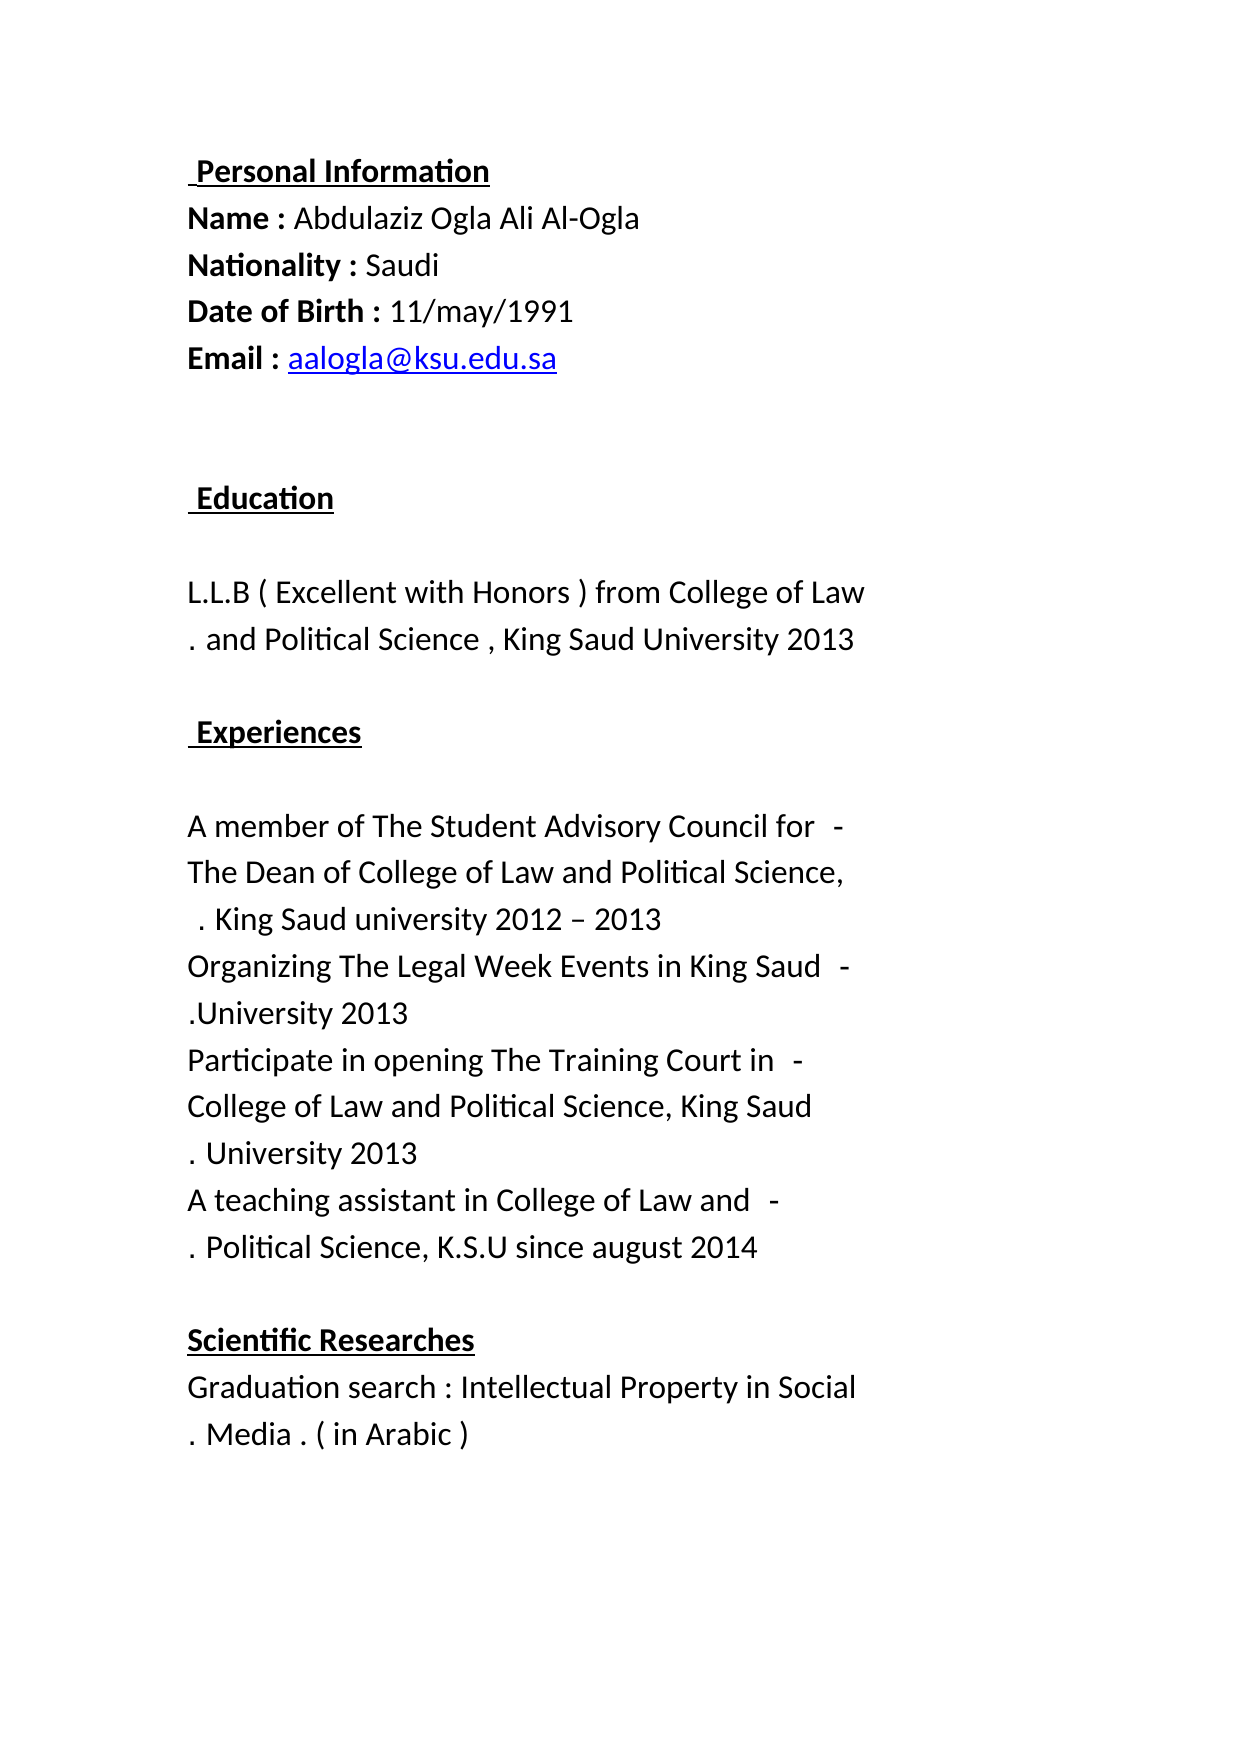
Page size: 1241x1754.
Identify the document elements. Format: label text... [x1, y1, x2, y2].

list - A member of The Student Advisory Council for The Dean of College of Law and Political Science, King Saud university 2012 – 2013 . [187, 805, 865, 939]
list Education [187, 477, 903, 518]
list Graduation search : Intellectual Property in Social Media . ( in Arabic ) . [187, 1366, 865, 1453]
list Date of Birth : 11/may/1991 [187, 290, 903, 331]
list - Organizing The Legal Week Events in King Saud University 2013. [187, 945, 865, 1033]
list Name : Abdulaziz Ogla Ali Al-Ogla [187, 197, 903, 237]
list L.L.B ( Excellent with Honors ) from College of Law and Political Science , King Saud University 2013 . [187, 571, 903, 658]
list Personal Information [187, 150, 903, 191]
list Experiences [187, 711, 903, 752]
list - Participate in opening The Training Court in College of Law and Political Science, King Saud University 2013 . [187, 1039, 865, 1173]
list Scientific Researches [187, 1319, 865, 1360]
list - A teaching assistant in College of Law and Political Science, K.S.U since august 2014 . [187, 1179, 865, 1266]
list Nationality : Saudi [187, 243, 903, 284]
list Email : aalogla@ksu.edu.sa [187, 337, 903, 378]
